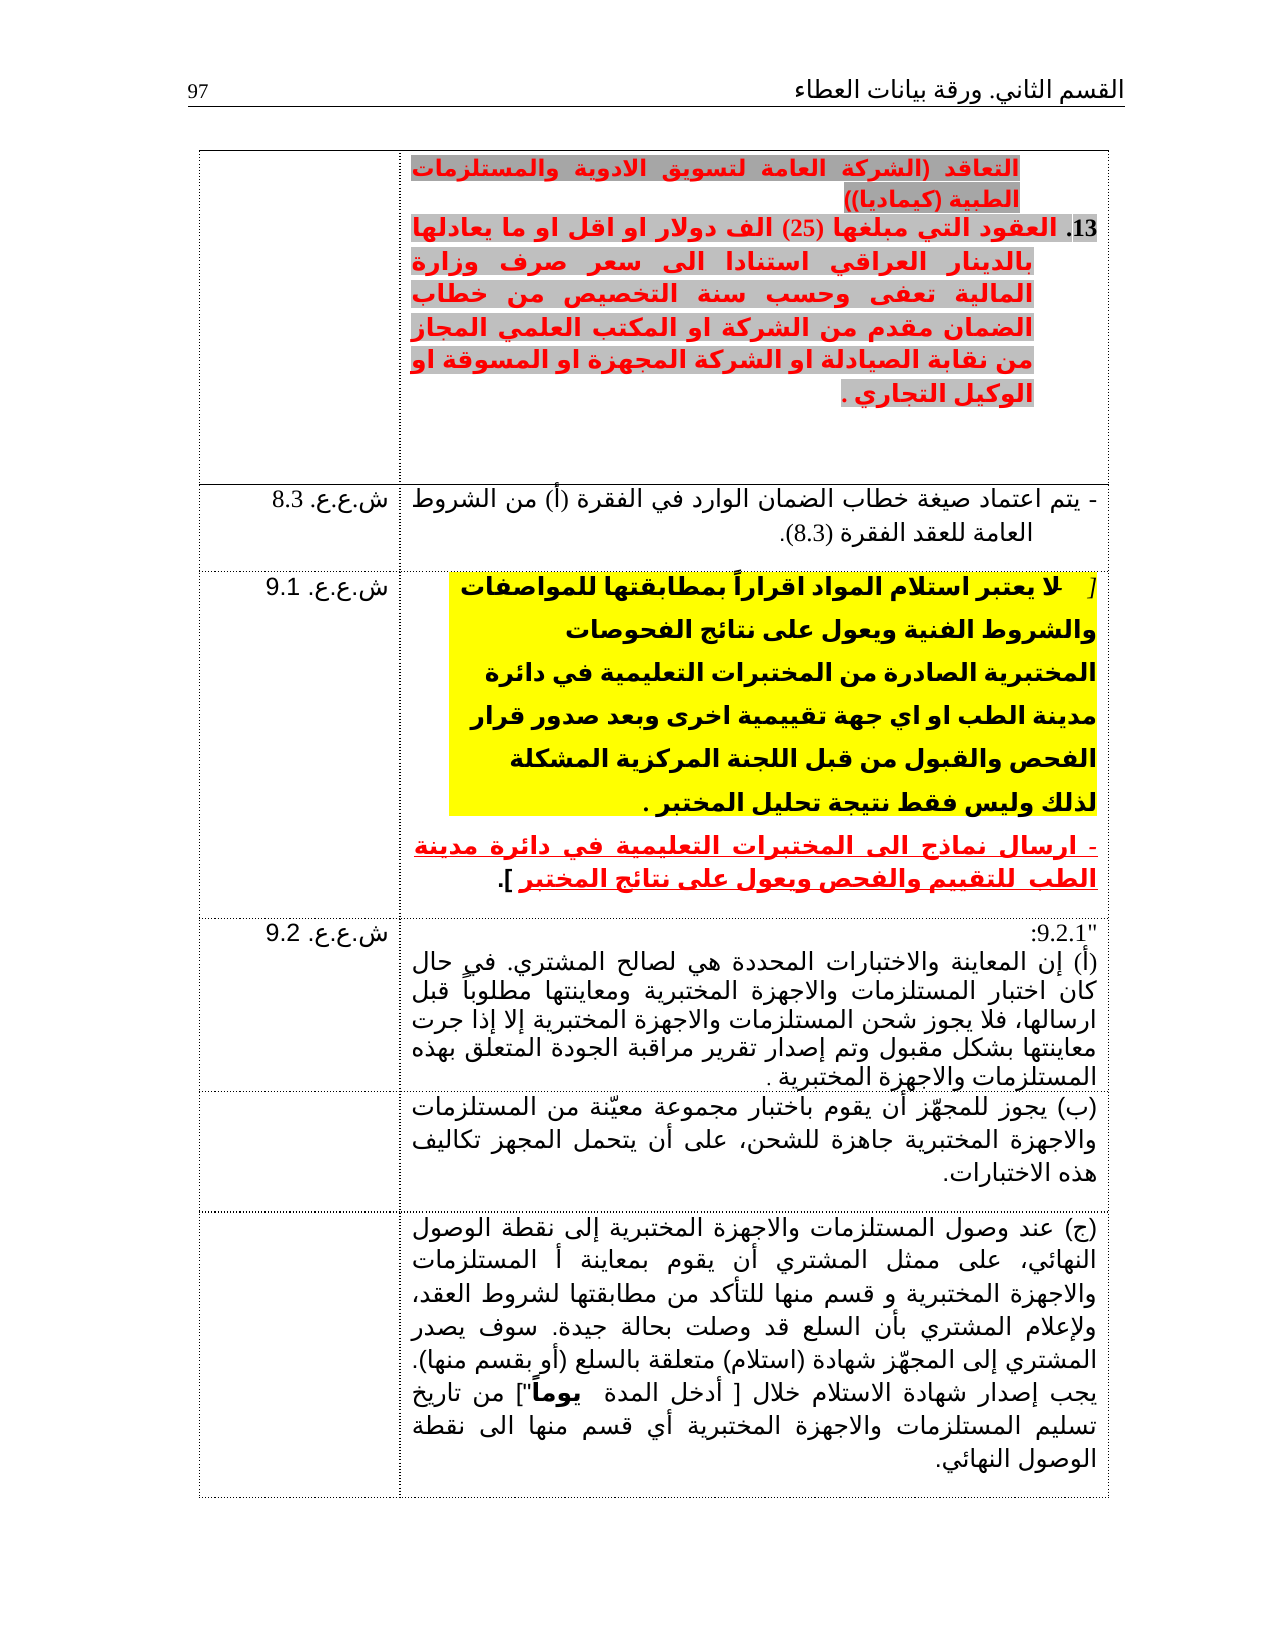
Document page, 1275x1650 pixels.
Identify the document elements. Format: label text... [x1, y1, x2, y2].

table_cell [400, 151, 1109, 483]
table_cell (ج) عند وصول المستلزمات والاجهزة المختبرية إلى نقطة الوصول النهائي، على ممثل المشتري أن يقوم بمعاينة أ المستلزمات والاجهزة المختبرية و قسم منها للتأكد من مطابقتها لشروط العقد، ولإعلام المشتري بأن السلع قد وصلت بحالة جيدة. سوف يصدر المشتري إلى المجهّز شهادة (استلام) متعلقة بالسلع (أو بقسم منها). يجب إصدار شهادة الاستلام خلال [ أدخل المدة يوماً"] من تاريخ تسليم المستلزمات والاجهزة المختبرية أي قسم منها الى نقطة الوصول النهائي. [400, 1211, 1109, 1497]
table_cell [199, 1211, 400, 1497]
table_cell [199, 1091, 400, 1211]
table_cell ش.ع.ع. 9.2 [199, 918, 400, 1091]
table_cell ش.ع.ع. 8.3 [199, 485, 400, 571]
table_cell [ - لا يعتبر استلام المواد اقراراً بمطابقتها للمواصفات والشروط الفنية ويعول على نتائج الفحوصات المختبرية الصادرة من المختبرات التعليمية في دائرة مدينة الطب او اي جهة تقييمية اخرى وبعد صدور قرار الفحص والقبول من قبل اللجنة المركزية المشكلة لذلك وليس فقط نتيجة تحليل المختبر . - ارسال نماذج الى المختبرات التعليمية في دائرة مدينة الطب للتقييم والفحص ويعول على نتائج المختبر ]. [400, 571, 1109, 917]
table_cell (ب) يجوز للمجهّز أن يقوم باختبار مجموعة معيّنة من المستلزمات والاجهزة المختبرية جاهزة للشحن، على أن يتحمل المجهز تكاليف هذه الاختبارات. [400, 1091, 1109, 1211]
table_cell ش.ع.ع. 9.1 [199, 571, 400, 917]
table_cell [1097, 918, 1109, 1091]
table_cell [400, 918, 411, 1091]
table_cell [199, 151, 400, 483]
table_cell - يتم اعتماد صيغة خطاب الضمان الوارد في الفقرة (أ) من الشروط العامة للعقد الفقرة (8.3). [400, 485, 1109, 571]
